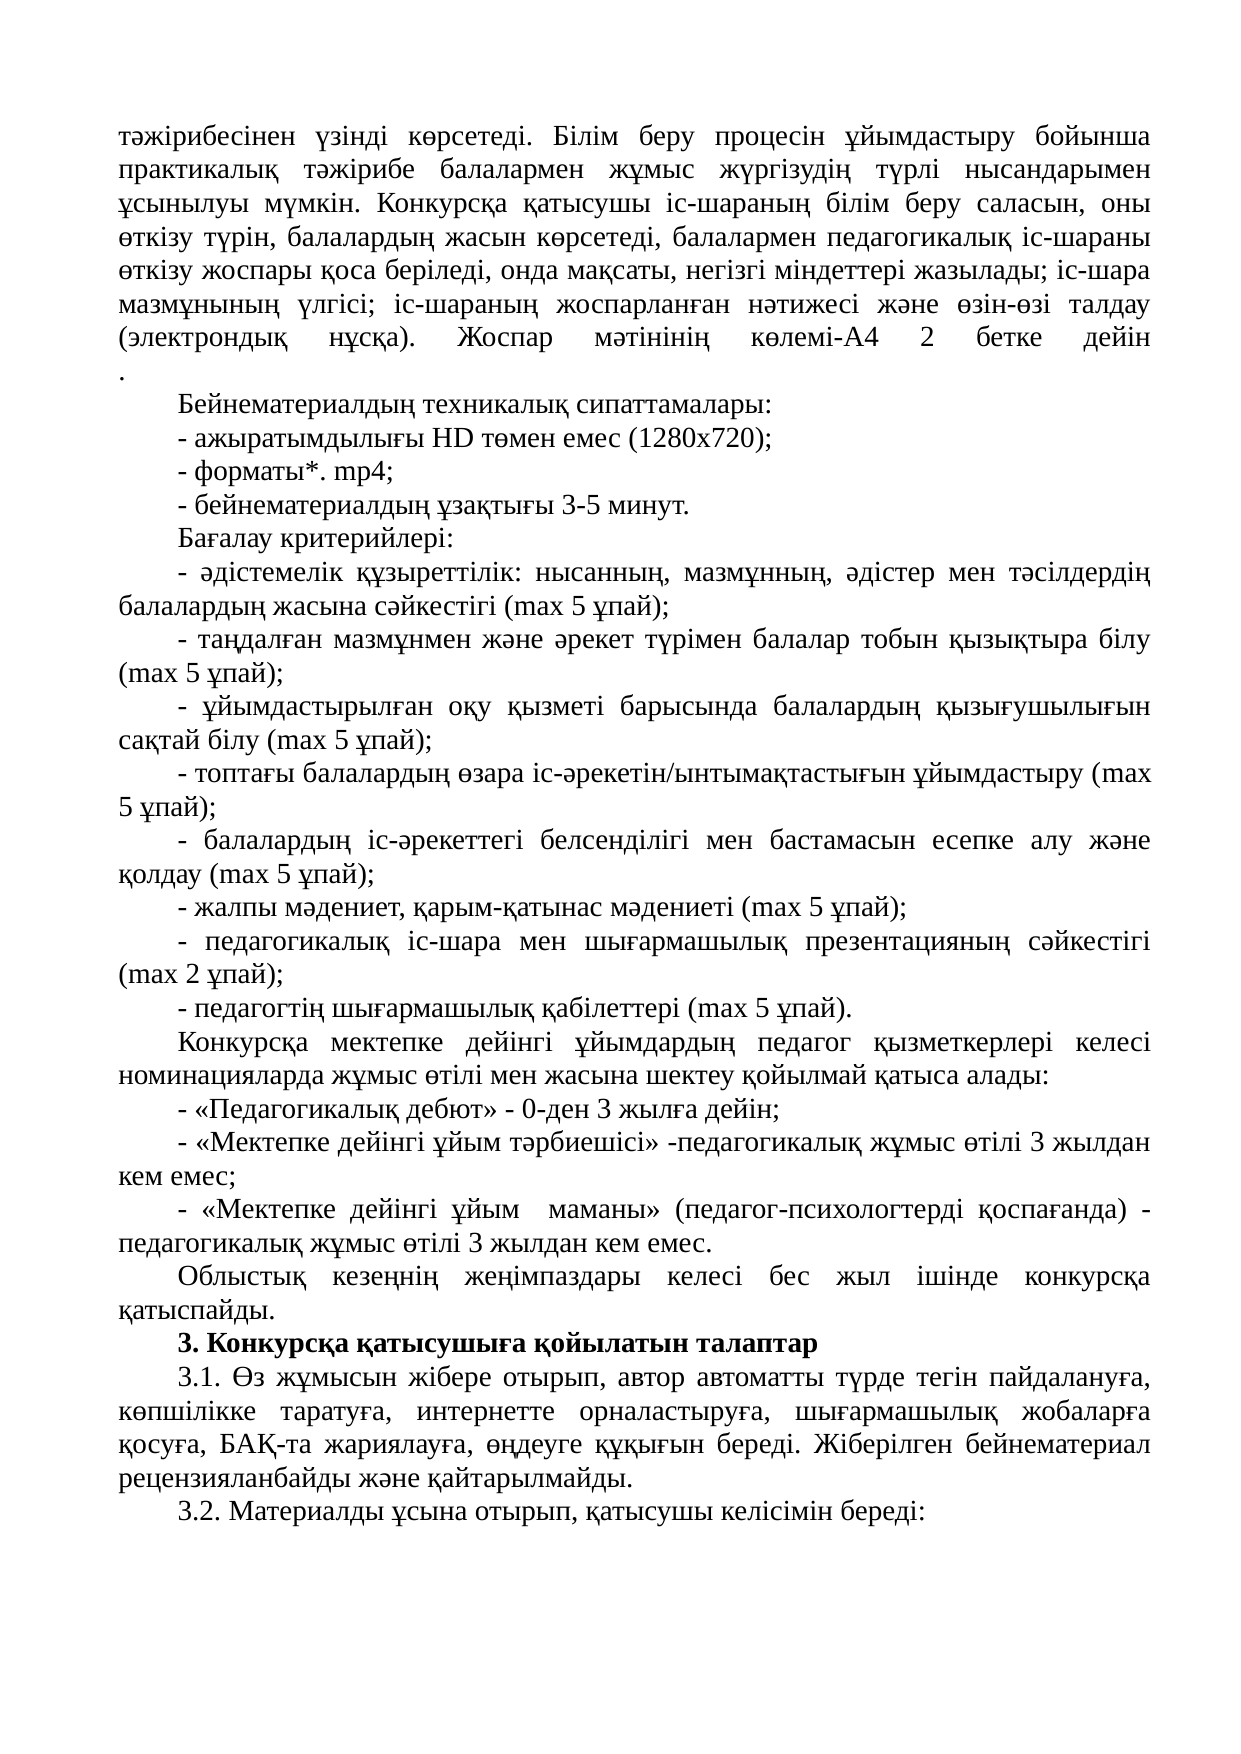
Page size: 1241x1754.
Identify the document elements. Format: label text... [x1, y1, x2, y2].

text - топтағы балалардың өзара іс-әрекетін/ынтымақтастығын ұйымдастыру (max 5 ұпай); [118, 755, 1152, 822]
text - «Мектепке дейінгі ұйым маманы» (педагог-психологтерді қоспағанда) - педагогикалық жұмыс өтілі 3 жылдан кем емес. [118, 1191, 1152, 1258]
text - әдістемелік құзыреттілік: нысанның, мазмұнның, әдістер мен тәсілдердің балалардың жасына сәйкестігі (max 5 ұпай); [118, 554, 1152, 621]
text - жалпы мәдениет, қарым-қатынас мәдениеті (max 5 ұпай); [118, 889, 1152, 923]
text Бейнематериалдың техникалық сипаттамалары: [118, 386, 1152, 420]
text - балалардың іс-әрекеттегі белсенділігі мен бастамасын есепке алу және қолдау (max 5 ұпай); [118, 822, 1152, 889]
text Бағалау критерийлері: [118, 521, 1152, 554]
text - ажыратымдылығы HD төмен емес (1280х720); [118, 420, 1152, 453]
text - педагогикалық іс-шара мен шығармашылық презентацияның сәйкестігі (max 2 ұпай); [118, 923, 1152, 990]
text - педагогтің шығармашылық қабілеттері (max 5 ұпай). [118, 990, 1152, 1024]
text - бейнематериалдың ұзақтығы 3-5 минут. [118, 487, 1152, 521]
text - ұйымдастырылған оқу қызметі барысында балалардың қызығушылығын сақтай білу (max 5 ұпай); [118, 688, 1152, 755]
text 3.1. Өз жұмысын жібере отырып, автор автоматты түрде тегін пайдалануға, көпшілікке таратуға, интернетте орналастыруға, шығармашылық жобаларға қосуға, БАҚ-та жариялауға, өңдеуге құқығын береді. Жіберілген бейнематериал рецензияланбайды және қайтарылмайды. [118, 1359, 1152, 1493]
text 3.2. Материалды ұсына отырып, қатысушы келісімін береді: [118, 1493, 1152, 1591]
text - «Педагогикалық дебют» - 0-ден 3 жылға дейін; [118, 1091, 1152, 1124]
text Конкурсқа мектепке дейінгі ұйымдардың педагог қызметкерлері келесі номинацияларда жұмыс өтілі мен жасына шектеу қойылмай қатыса алады: [118, 1024, 1152, 1091]
text 3. Конкурсқа қатысушыға қойылатын талаптар [118, 1326, 1152, 1359]
text - таңдалған мазмұнмен және әрекет түрімен балалар тобын қызықтыра білу (max 5 ұпай); [118, 621, 1152, 688]
text - «Мектепке дейінгі ұйым тәрбиешісі» -педагогикалық жұмыс өтілі 3 жылдан кем емес; [118, 1124, 1152, 1191]
text Облыстық кезеңнің жеңімпаздары келесі бес жыл ішінде конкурсқа қатыспайды. [118, 1258, 1152, 1326]
text - форматы*. mp4; [118, 453, 1152, 487]
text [118, 118, 1152, 386]
